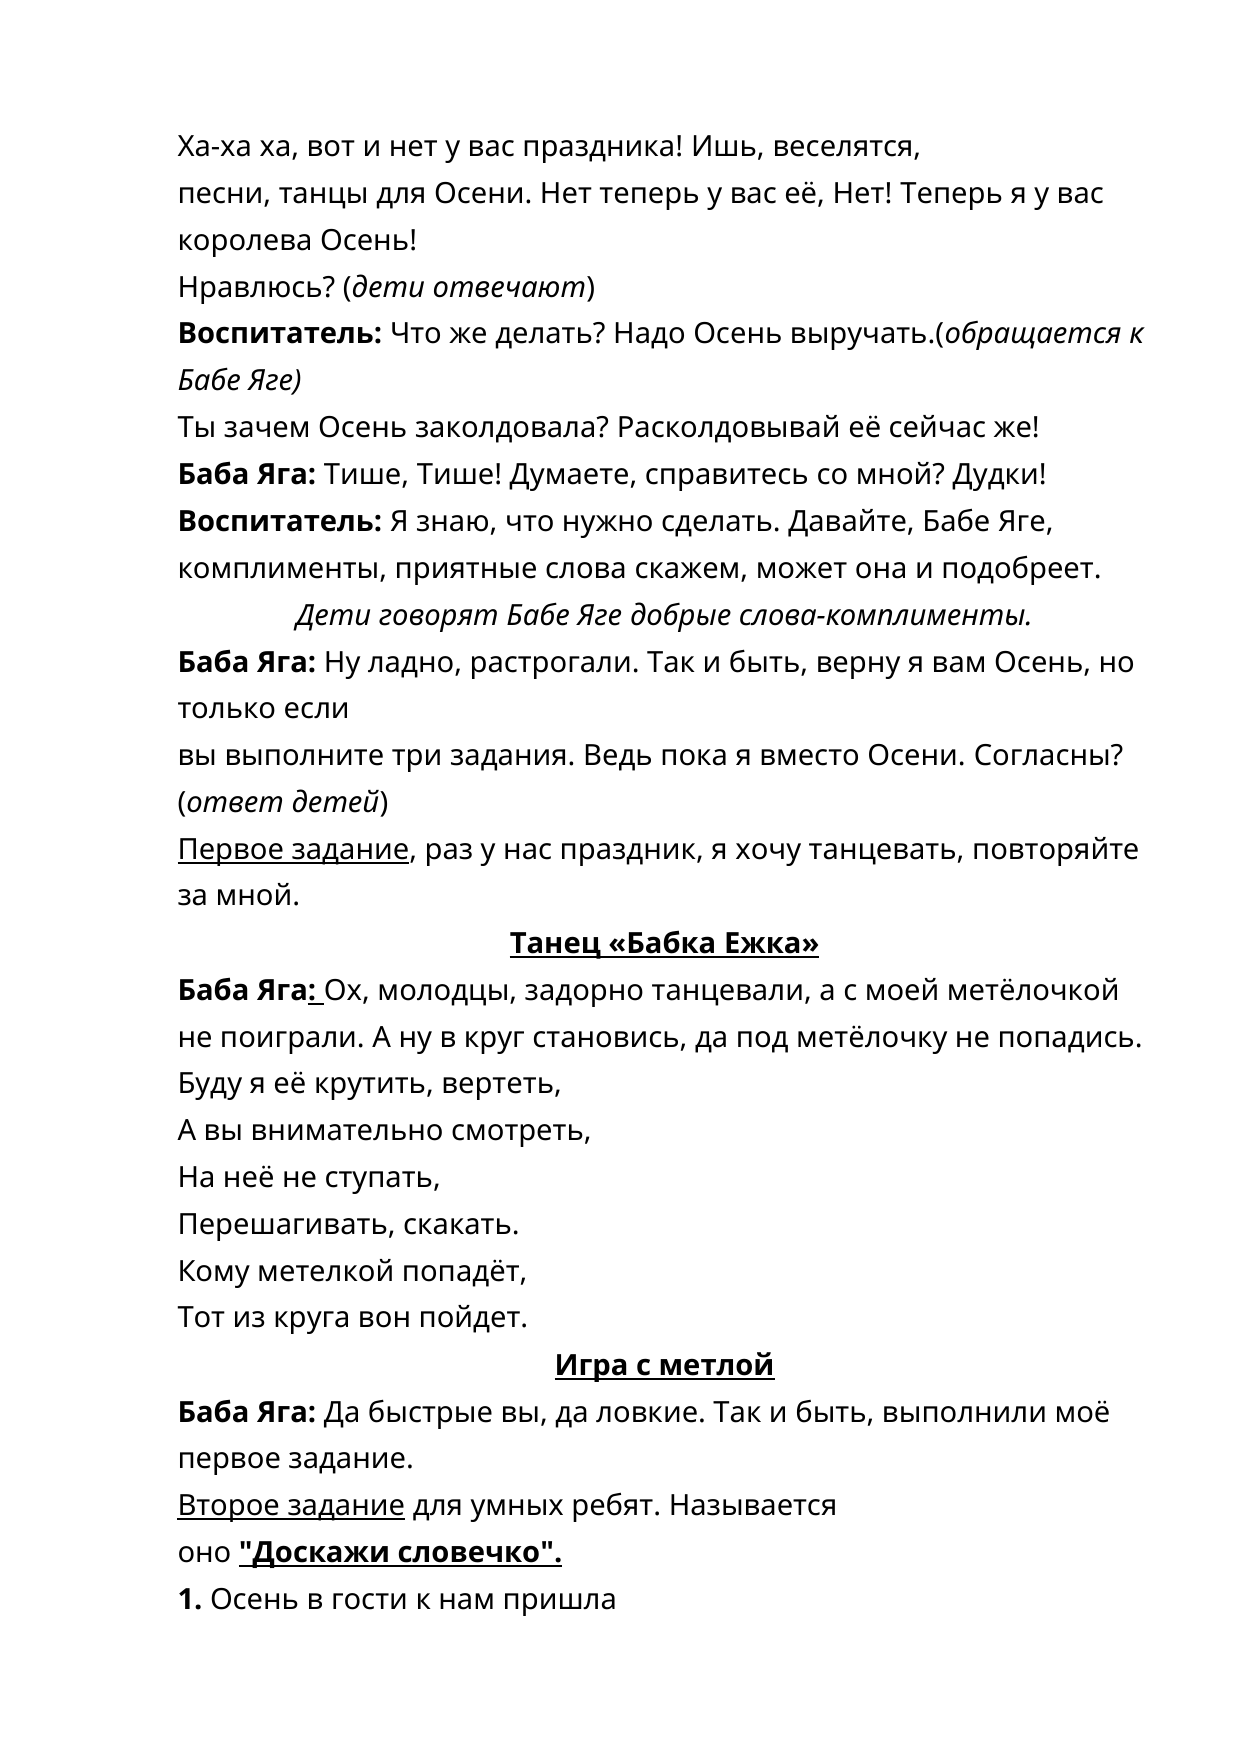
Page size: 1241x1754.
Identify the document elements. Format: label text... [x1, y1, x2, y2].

text Второе задание для умных ребят. Называется оно "Доскажи словечко". [177, 1477, 1152, 1571]
text Игра с метлой [177, 1337, 1152, 1384]
text Ха-ха ха, вот и нет у вас праздника! Ишь, веселятся, песни, танцы для Осени. Нет теперь у вас её, Нет! Теперь я у вас королева Осень! [177, 118, 1152, 259]
text Танец «Бабка Ежка» [177, 915, 1152, 962]
text Кому метелкой попадёт, [177, 1243, 1152, 1290]
text Буду я её крутить, вертеть, [177, 1056, 1152, 1102]
text Дети говорят Бабе Яге добрые слова-комплименты. [177, 587, 1152, 634]
text Воспитатель: Я знаю, что нужно сделать. Давайте, Бабе Яге, комплименты, приятные слова скажем, может она и подобреет. [177, 493, 1152, 587]
text 1. Осень в гости к нам пришла [177, 1571, 1152, 1618]
text А вы внимательно смотреть, [177, 1102, 1152, 1149]
text Баба Яга: Да быстрые вы, да ловкие. Так и быть, выполнили моё первое задание. [177, 1384, 1152, 1477]
text вы выполните три задания. Ведь пока я вместо Осени. Согласны? (ответ детей) [177, 727, 1152, 821]
text Воспитатель: Что же делать? Надо Осень выручать.(обращается к Бабе Яге) [177, 306, 1152, 399]
text На неё не ступать, [177, 1149, 1152, 1196]
text Баба Яга: Тише, Тише! Думаете, справитесь со мной? Дудки! [177, 446, 1152, 493]
text Ты зачем Осень заколдовала? Расколдовывай её сейчас же! [177, 399, 1152, 446]
text Тот из круга вон пойдет. [177, 1290, 1152, 1337]
text Первое задание, раз у нас праздник, я хочу танцевать, повторяйте за мной. [177, 821, 1152, 915]
text Баба Яга: Ох, молодцы, задорно танцевали, а с моей метёлочкой не поиграли. А ну в круг становись, да под метёлочку не попадись. [177, 962, 1152, 1056]
text Нравлюсь? (дети отвечают) [177, 259, 1152, 306]
text Перешагивать, скакать. [177, 1196, 1152, 1243]
text Баба Яга: Ну ладно, растрогали. Так и быть, верну я вам Осень, но только если [177, 634, 1152, 727]
